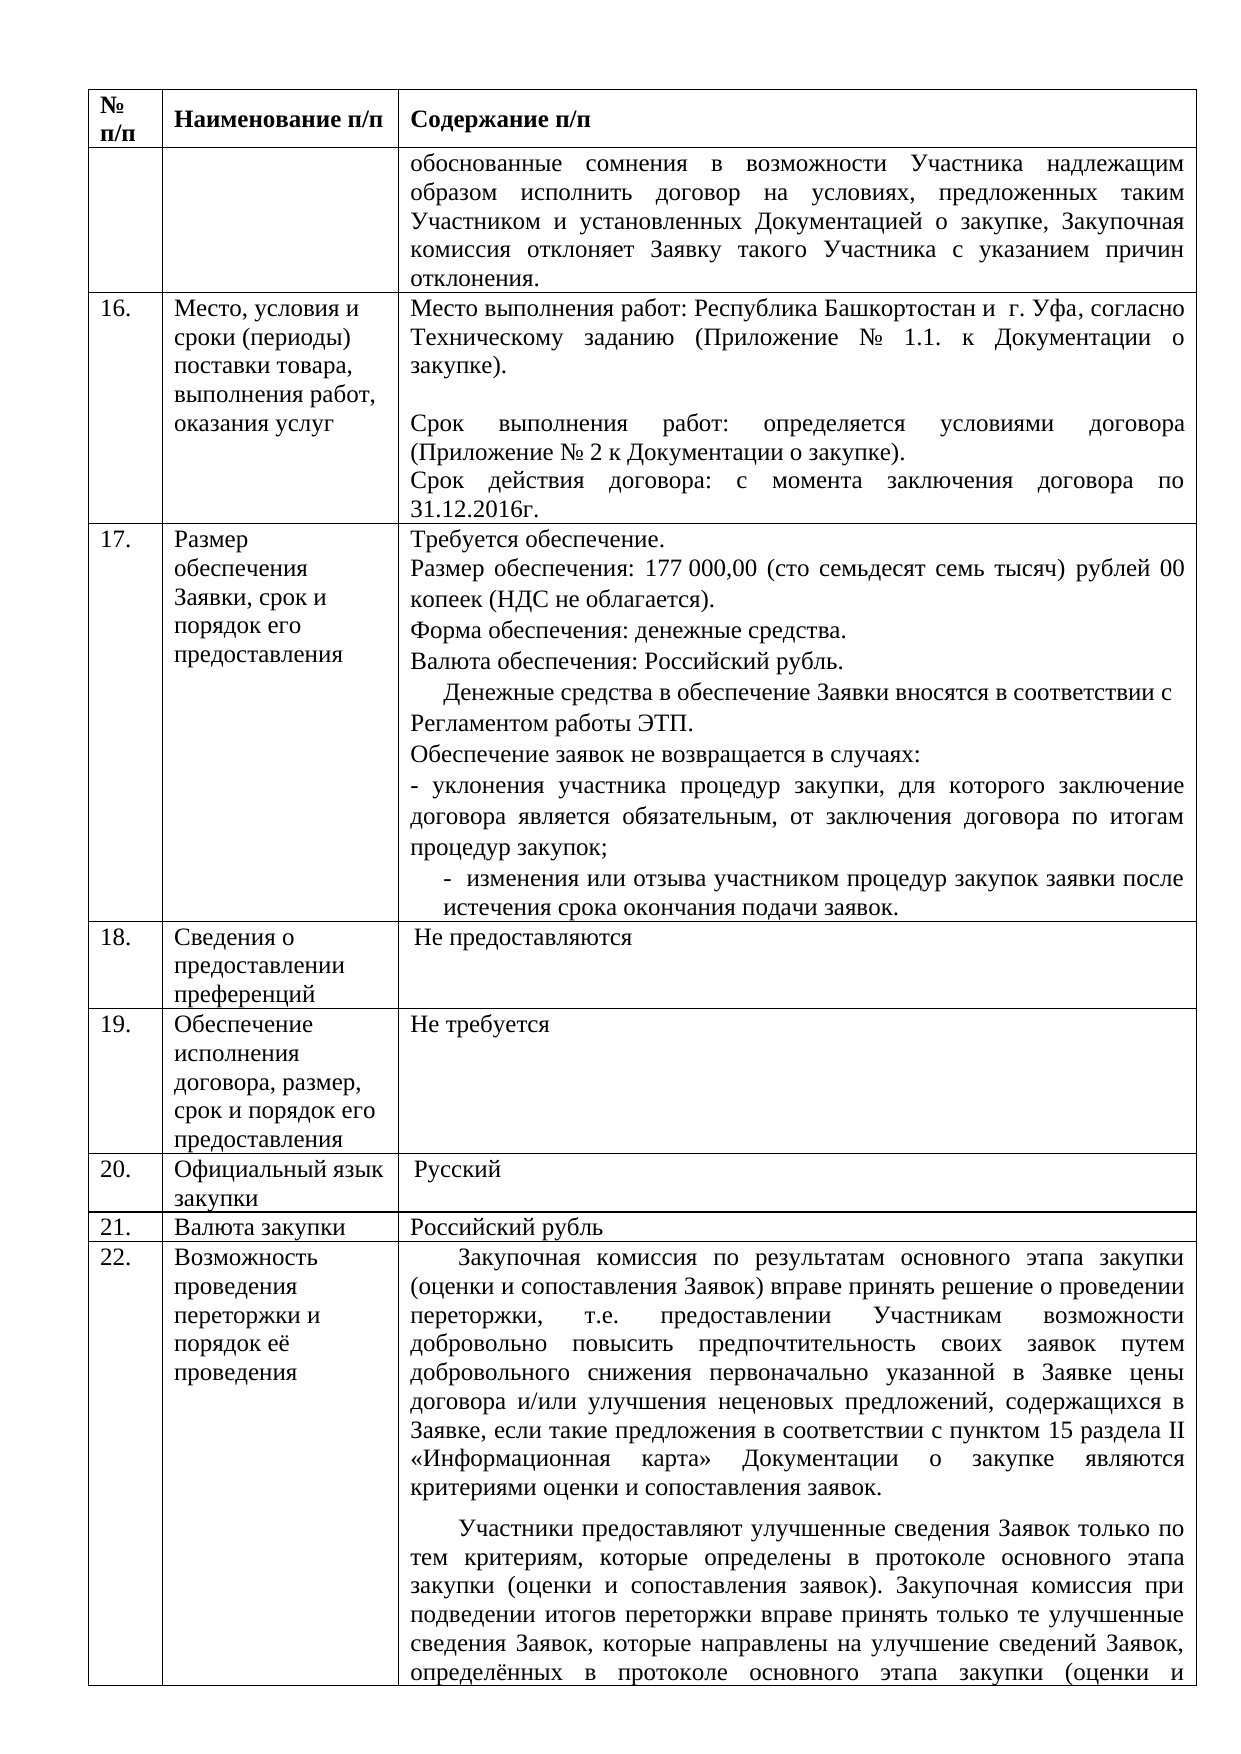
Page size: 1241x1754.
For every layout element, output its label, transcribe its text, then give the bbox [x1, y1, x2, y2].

table_cell [89, 148, 162, 292]
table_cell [399, 148, 1196, 292]
table_cell Не требуется [399, 1009, 1196, 1153]
table_cell Требуется обеспечение. Размер обеспечения: 177 000,00 (сто семьдесят семь тысяч) рублей 00 копеек (НДС не облагается). Форма обеспечения: денежные средства. Валюта обеспечения: Российский рубль. Денежные средства в обеспечение Заявки вносятся в соответствии с Регламентом работы ЭТП. Обеспечение заявок не возвращается в случаях: - уклонения участника процедур закупки, для которого заключение договора является обязательным, от заключения договора по итогам процедур закупок; - изменения или отзыва участником процедур закупок заявки после истечения срока окончания подачи заявок. [399, 524, 1196, 921]
table_cell [89, 1154, 162, 1211]
table_cell Обеспечение исполнения договора, размер, срок и порядок его предоставления [163, 1009, 398, 1153]
table_cell Место, условия и сроки (периоды) поставки товара, выполнения работ, оказания услуг [163, 293, 398, 523]
table_cell [89, 1242, 162, 1685]
table_cell Российский рубль [399, 1213, 1196, 1241]
table_cell Размер обеспечения Заявки, срок и порядок его предоставления [163, 524, 398, 921]
table_cell Валюта закупки [163, 1213, 398, 1241]
table_cell Место выполнения работ: Республика Башкортостан и г. Уфа, согласно Техническому заданию (Приложение № 1.1. к Документации о закупке). Срок выполнения работ: определяется условиями договора (Приложение № 2 к Документации о закупке). Срок действия договора: с момента заключения договора по 31.12.2016г. [399, 293, 1196, 523]
table_cell Не предоставляются [399, 922, 1196, 1008]
table_cell Официальный язык закупки [163, 1154, 398, 1211]
table_cell Русский [399, 1154, 1196, 1211]
table_header № п/п [89, 90, 162, 147]
table_cell [89, 1213, 162, 1241]
table_cell [89, 293, 162, 523]
table_header Наименование п/п [163, 90, 398, 147]
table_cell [163, 1242, 398, 1685]
table_cell [89, 524, 162, 921]
table_header Содержание п/п [399, 90, 1196, 147]
table_cell Сведения о предоставлении преференций [163, 922, 398, 1008]
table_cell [399, 1242, 1196, 1685]
table_cell [89, 1009, 162, 1153]
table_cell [163, 148, 398, 292]
table_cell [89, 922, 162, 1008]
